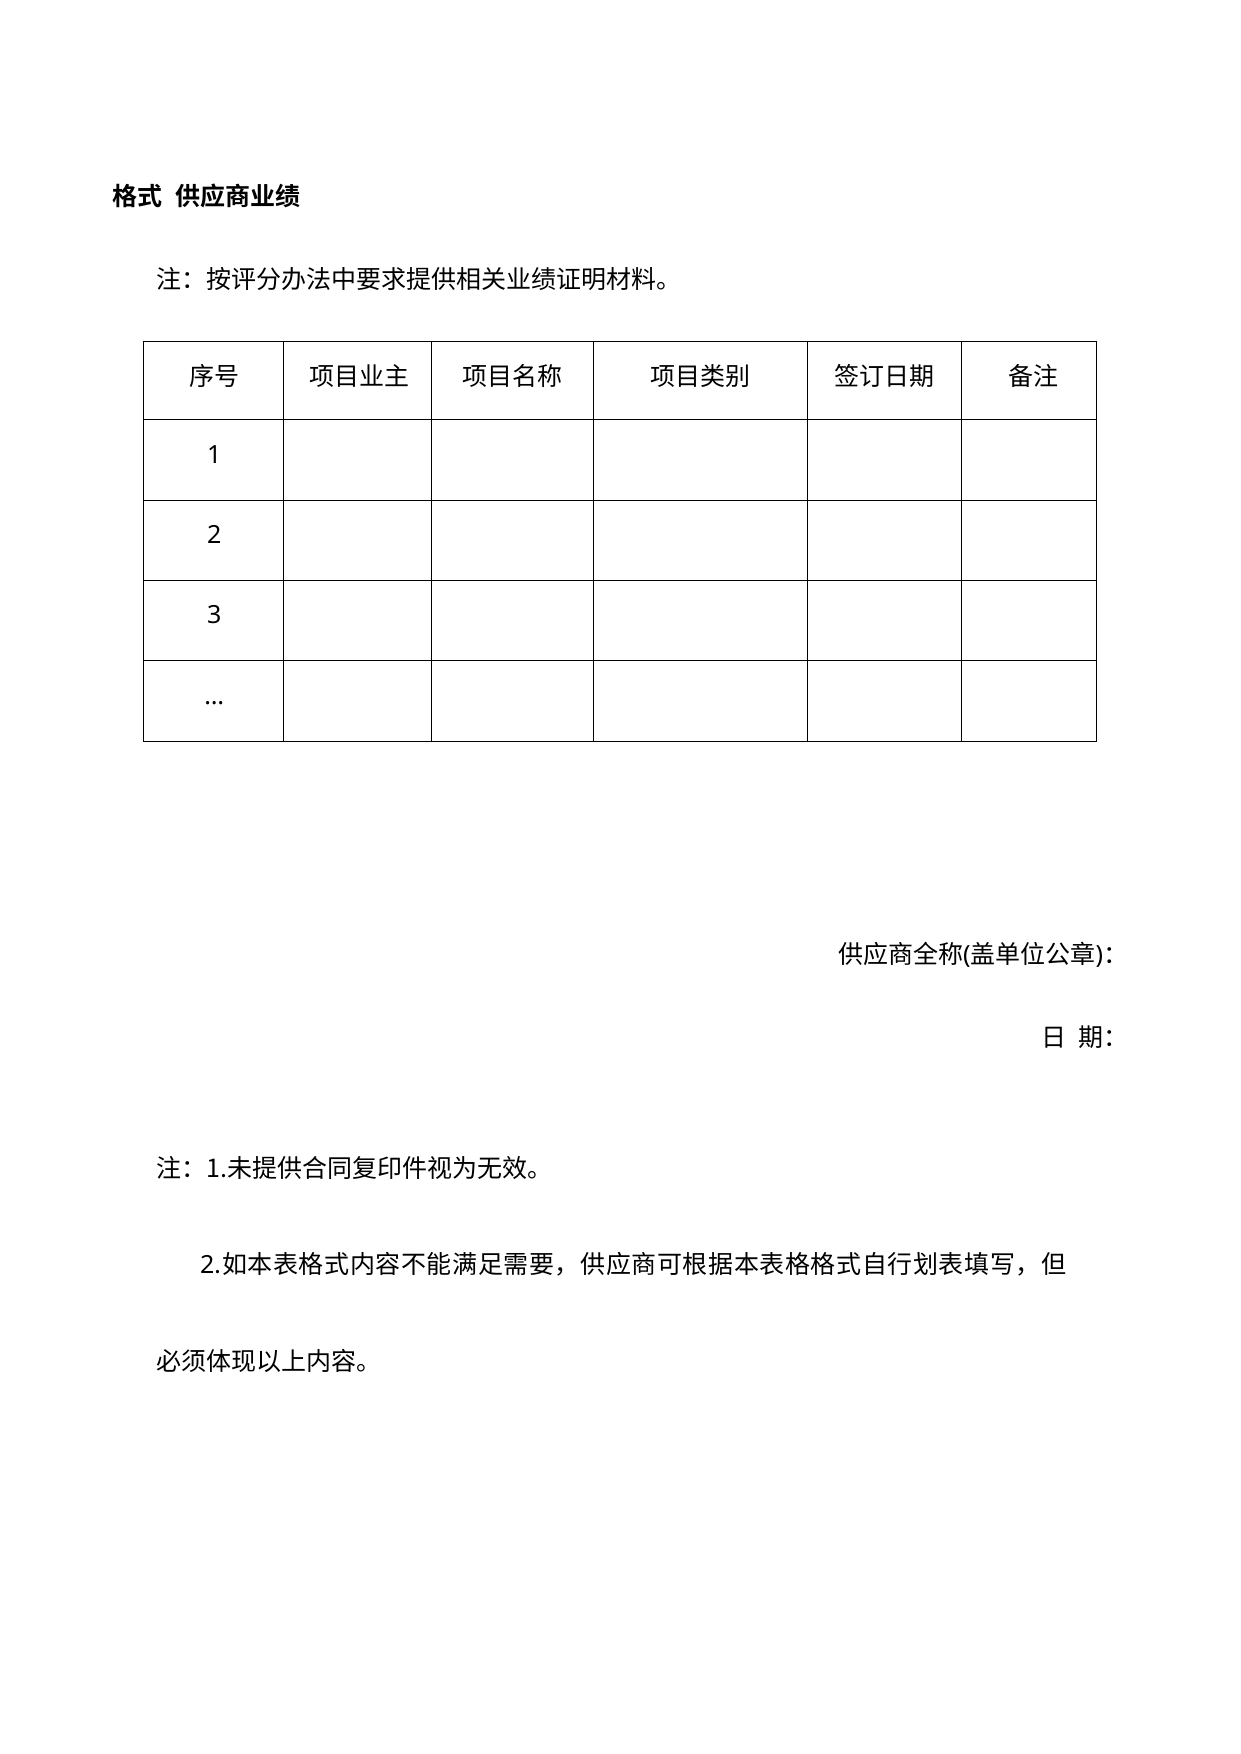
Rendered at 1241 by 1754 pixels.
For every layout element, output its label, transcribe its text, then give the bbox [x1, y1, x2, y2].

table_cell [284, 661, 431, 741]
table_cell [432, 420, 593, 499]
table_header 序号 [144, 342, 283, 419]
table_header 项目类别 [594, 342, 807, 419]
text 注：按评分办法中要求提供相关业绩证明材料。 [156, 245, 1069, 310]
table_header 备注 [962, 342, 1096, 419]
table_cell [432, 501, 593, 580]
table_cell [594, 501, 807, 580]
table_cell [962, 581, 1096, 660]
text 格式 供应商业绩 [112, 162, 1128, 227]
table_cell [962, 661, 1096, 741]
text 注：1.未提供合同复印件视为无效。 [156, 1134, 1069, 1199]
table_cell 2 [144, 501, 283, 580]
table_cell [284, 420, 431, 499]
text 日 期： [112, 1003, 1128, 1068]
table_cell [808, 581, 961, 660]
text 2.如本表格式内容不能满足需要，供应商可根据本表格格式自行划表填写，但必须体现以上内容。 [156, 1230, 1069, 1392]
table_cell … [144, 661, 283, 741]
table_cell [284, 581, 431, 660]
table_cell [432, 581, 593, 660]
table_cell [962, 420, 1096, 499]
table_cell [594, 420, 807, 499]
table_cell [594, 581, 807, 660]
table_cell [808, 501, 961, 580]
table_header 签订日期 [808, 342, 961, 419]
table_cell [808, 420, 961, 499]
table_cell [962, 501, 1096, 580]
table_cell [432, 661, 593, 741]
table_header 项目业主 [284, 342, 431, 419]
table_cell 1 [144, 420, 283, 499]
table_cell [594, 661, 807, 741]
table_header 项目名称 [432, 342, 593, 419]
table_cell [284, 501, 431, 580]
text 供应商全称(盖单位公章)： [112, 920, 1128, 985]
table_cell [808, 661, 961, 741]
table_cell 3 [144, 581, 283, 660]
